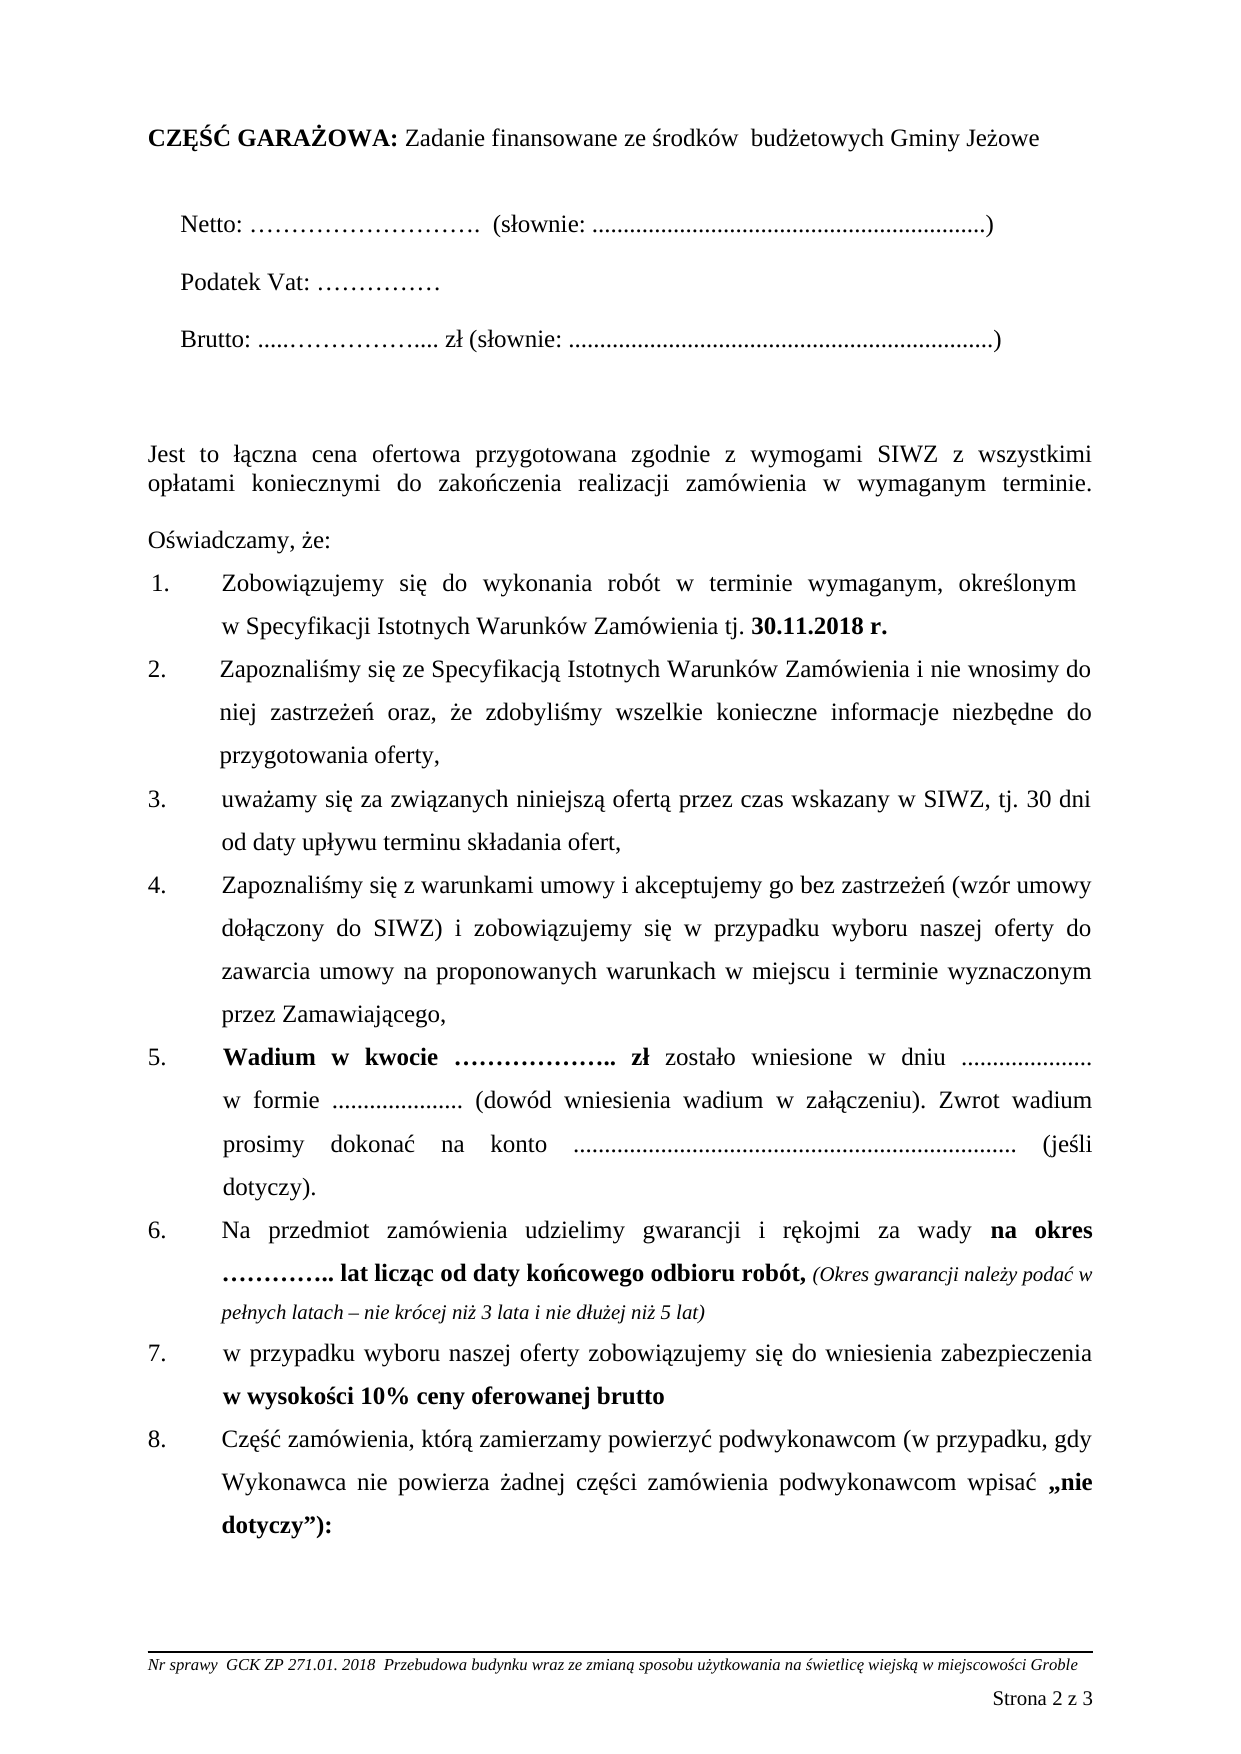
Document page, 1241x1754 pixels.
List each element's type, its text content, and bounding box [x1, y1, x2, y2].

text Oświadczamy, że: [148, 525, 1093, 554]
text Jest to łączna cena ofertowa przygotowana zgodnie z wymogami SIWZ z wszystkimi opłatami koniecznymi do zakończenia realizacji zamówienia w wymaganym terminie. [148, 439, 1093, 525]
list w przypadku wyboru naszej oferty zobowiązujemy się do wniesienia zabezpieczenia w wysokości 10% ceny oferowanej brutto [148, 1338, 1093, 1409]
list uważamy się za związanych niniejszą ofertą przez czas wskazany w SIWZ, tj. 30 dni od daty upływu terminu składania ofert, [148, 784, 1093, 856]
list Zapoznaliśmy się ze Specyfikacją Istotnych Warunków Zamówienia i nie wnosimy do niej zastrzeżeń oraz, że zdobyliśmy wszelkie konieczne informacje niezbędne do przygotowania oferty, [148, 654, 1093, 769]
list Część zamówienia, którą zamierzamy powierzyć podwykonawcom (w przypadku, gdy Wykonawca nie powierza żadnej części zamówienia podwykonawcom wpisać „nie dotyczy”): [148, 1424, 1093, 1539]
list Wadium w kwocie ……………….. zł zostało wniesione w dniu ..................... w formie ..................... (dowód wniesienia wadium w załączeniu). Zwrot wadium prosimy dokonać na konto ....................................................................... (jeśli dotyczy). [148, 1042, 1093, 1201]
text CZĘŚĆ GARAŻOWA: Zadanie finansowane ze środków budżetowych Gminy Jeżowe [148, 123, 1093, 152]
list Na przedmiot zamówienia udzielimy gwarancji i rękojmi za wady na okres ………….. lat licząc od daty końcowego odbioru robót, (Okres gwarancji należy podać w pełnych latach – nie krócej niż 3 lata i nie dłużej niż 5 lat) [148, 1215, 1093, 1325]
list Zapoznaliśmy się z warunkami umowy i akceptujemy go bez zastrzeżeń (wzór umowy dołączony do SIWZ) i zobowiązujemy się w przypadku wyboru naszej oferty do zawarcia umowy na proponowanych warunkach w miejscu i terminie wyznaczonym przez Zamawiającego, [148, 870, 1093, 1028]
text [148, 209, 1093, 238]
list Zobowiązujemy się do wykonania robót w terminie wymaganym, określonym w Specyfikacji Istotnych Warunków Zamówienia tj. 30.11.2018 r. [151, 568, 1093, 640]
text Podatek Vat: …………… [148, 267, 1093, 296]
text Brutto: .....…………….... zł (słownie: ....................................................................) [146, 324, 1093, 353]
